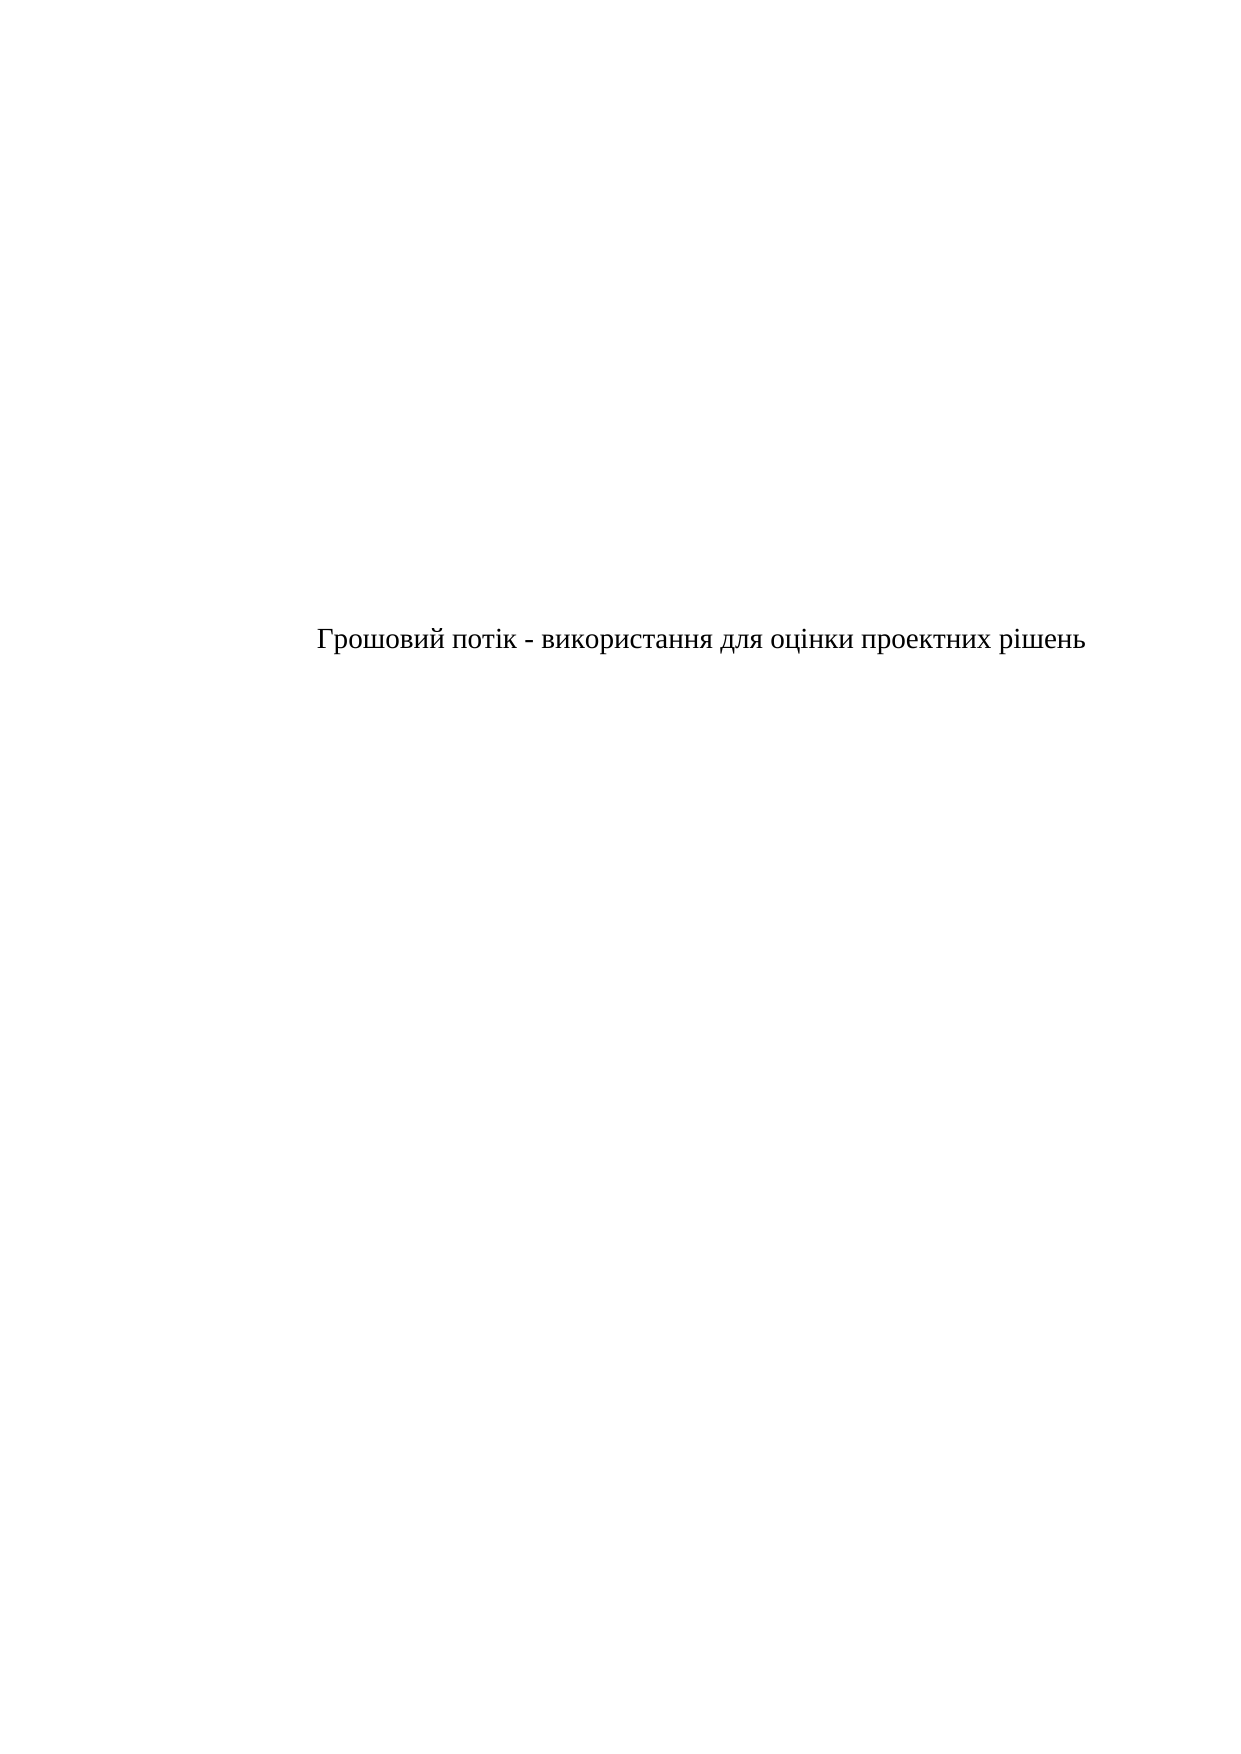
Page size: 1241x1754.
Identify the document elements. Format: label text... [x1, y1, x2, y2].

text Грошовий потік - використання для оцінки проектних рішень [177, 621, 1152, 655]
